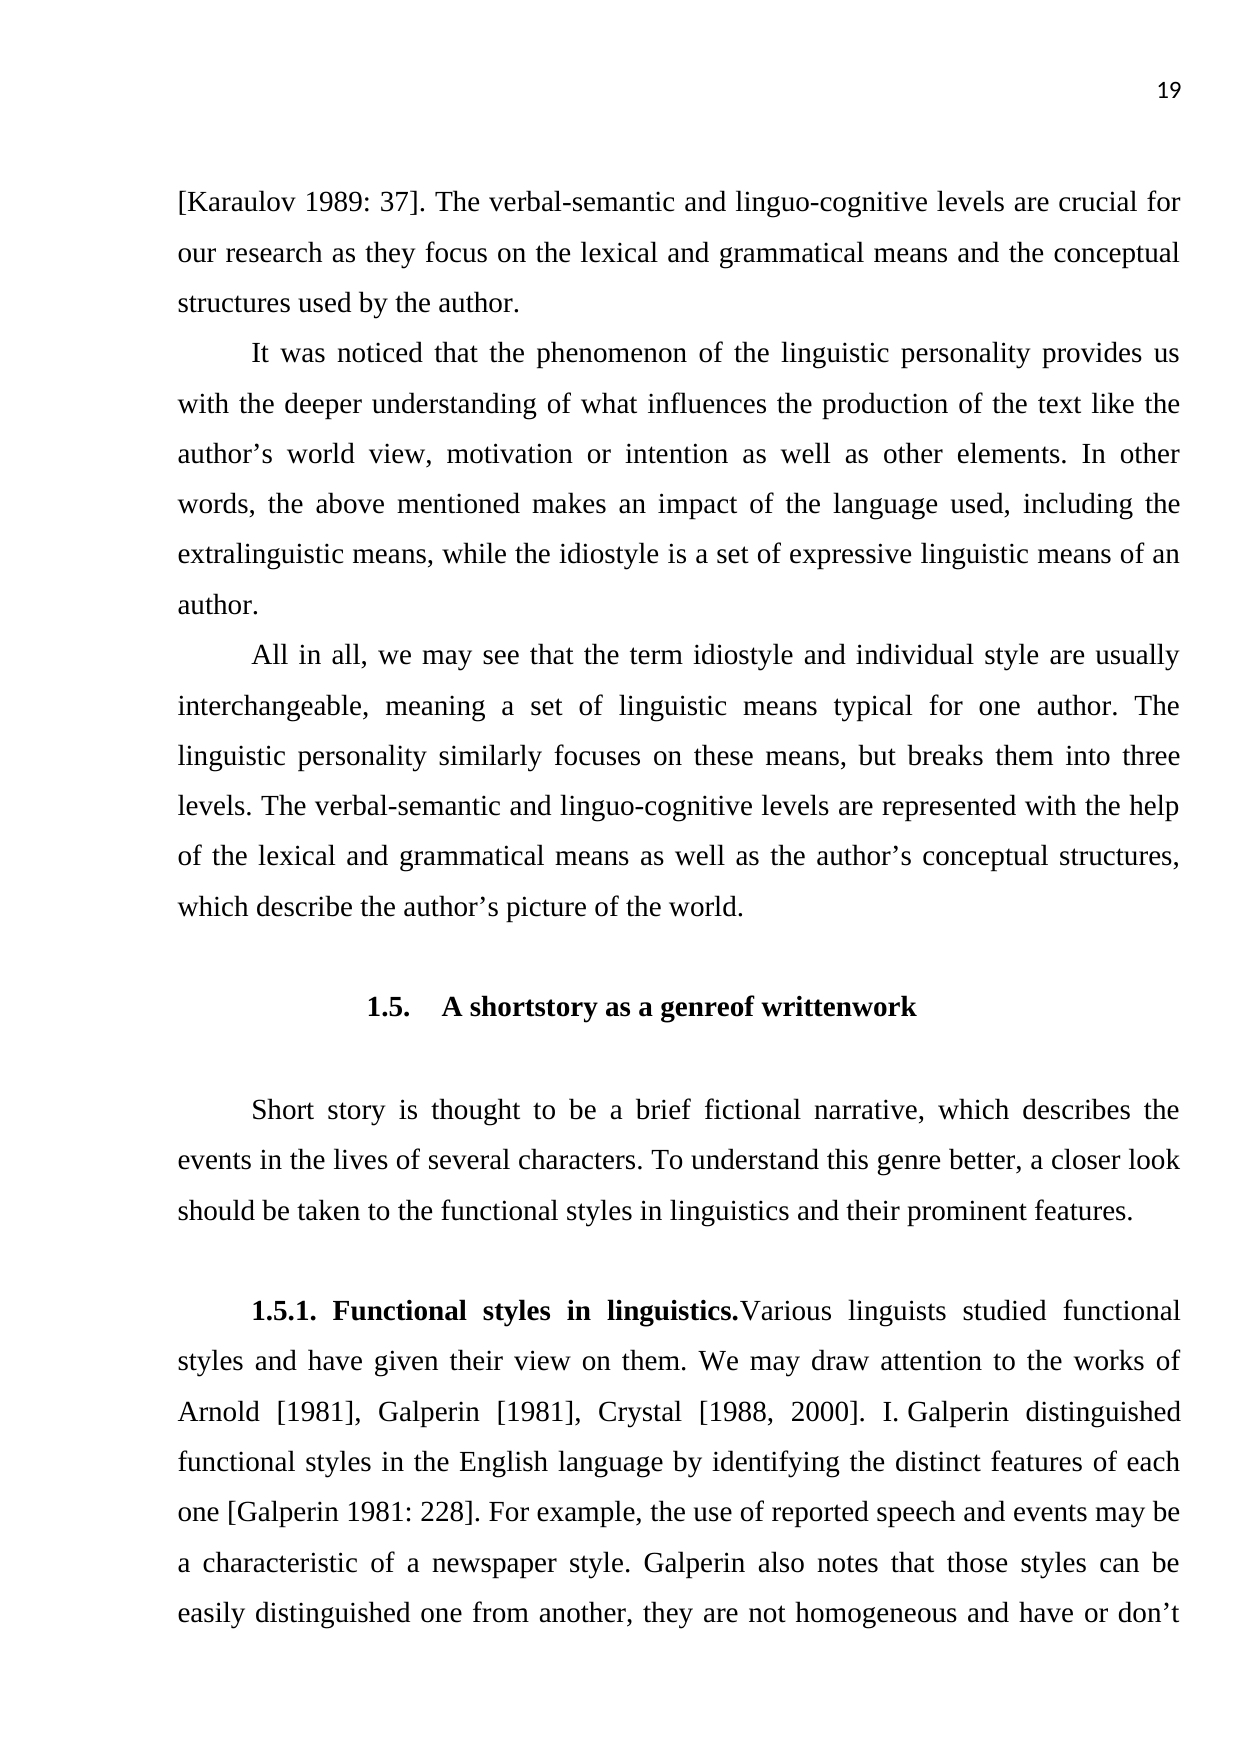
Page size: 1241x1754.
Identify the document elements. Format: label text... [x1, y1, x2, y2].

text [177, 184, 1181, 319]
subtitle A shortstory as a genreof writtenwork [102, 989, 1181, 1023]
text It was noticed that the phenomenon of the linguistic personality provides us with the deeper understanding of what influences the production of the text like the author’s world view, motivation or intention as well as other elements. In other words, the above mentioned makes an impact of the language used, including the extralinguistic means, while the idiostyle is a set of expressive linguistic means of an author. [177, 335, 1181, 621]
text All in all, we may see that the term idiostyle and individual style are usually interchangeable, meaning a set of linguistic means typical for one author. The linguistic personality similarly focuses on these means, but breaks them into three levels. The verbal-semantic and linguo-cognitive levels are represented with the help of the lexical and grammatical means as well as the author’s conceptual structures, which describe the author’s picture of the world. [177, 637, 1181, 922]
text Short story is thought to be a brief fictional narrative, which describes the events in the lives of several characters. To understand this genre better, a closer look should be taken to the functional styles in linguistics and their prominent features. [177, 1092, 1181, 1226]
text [177, 1293, 1181, 1629]
